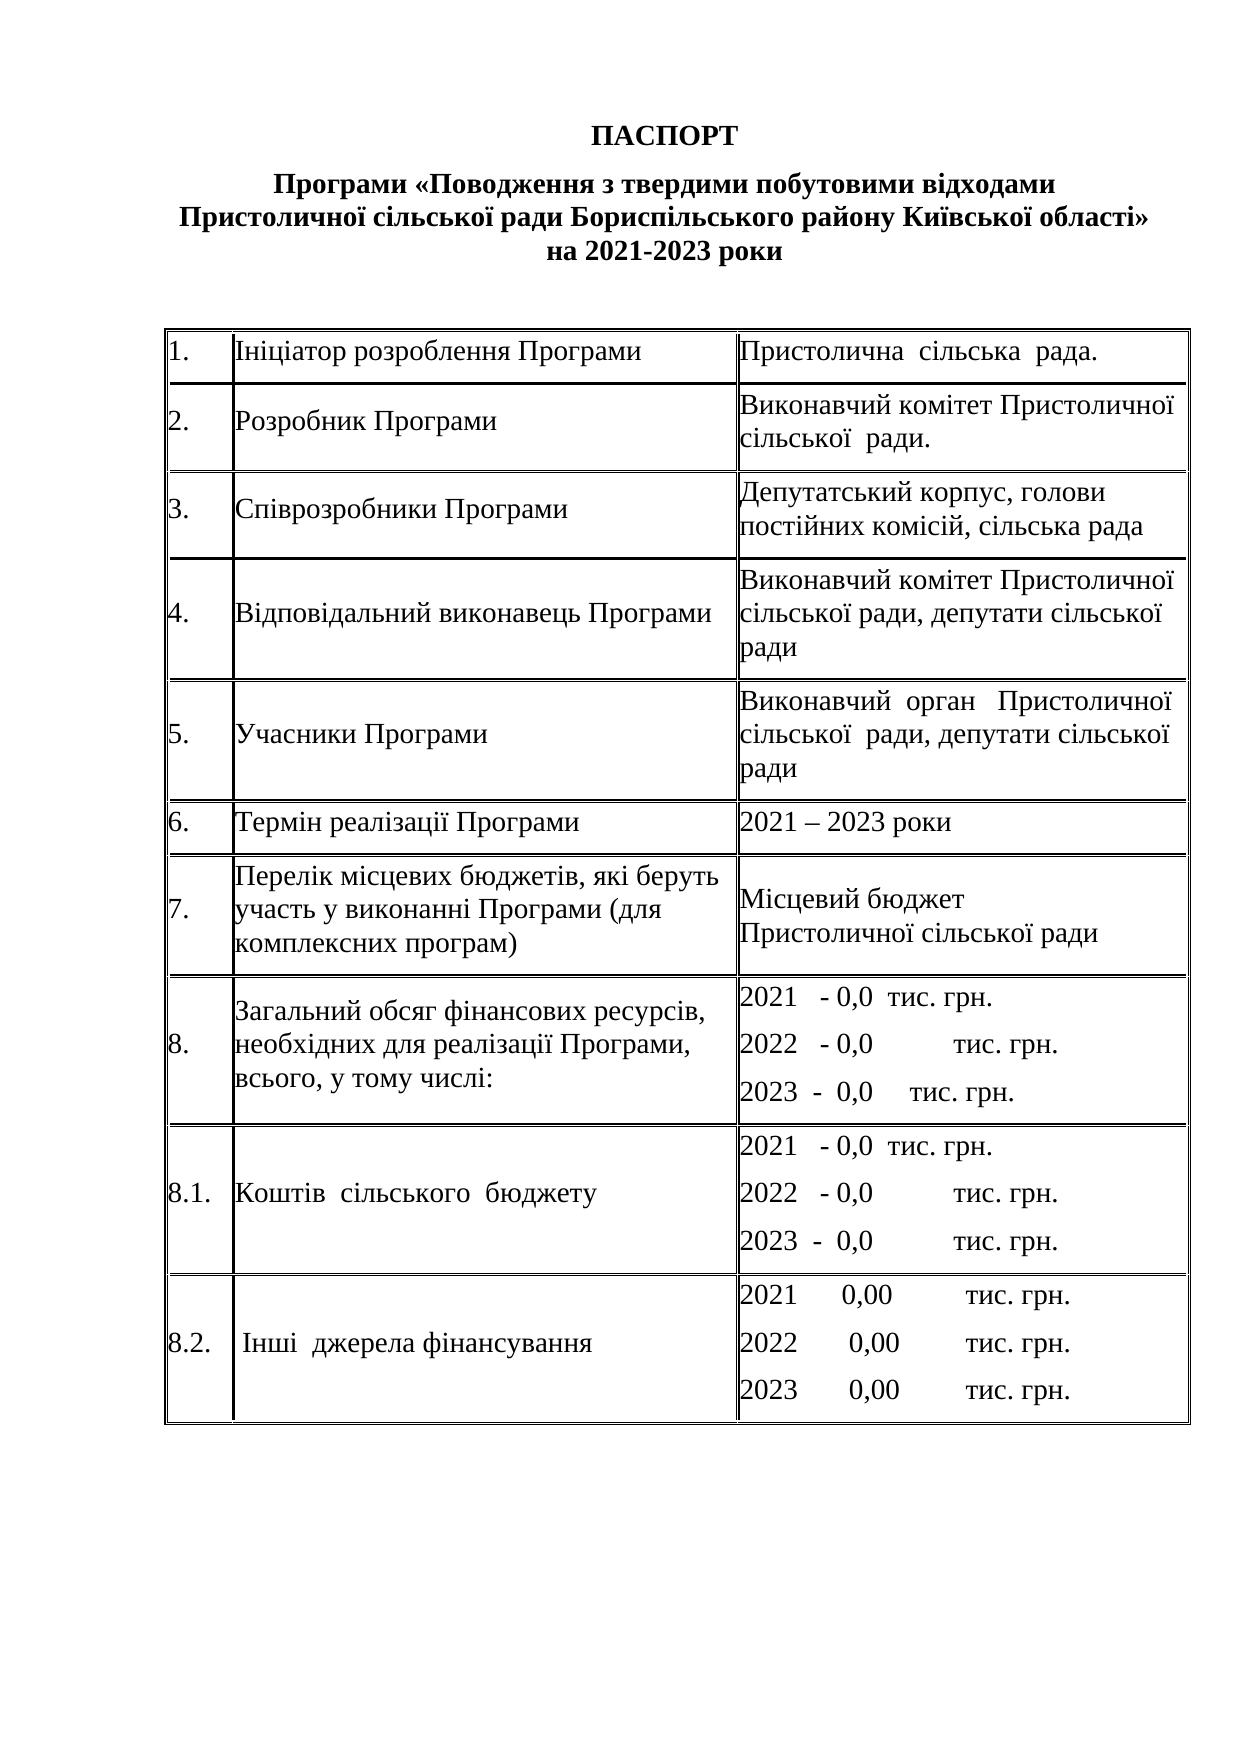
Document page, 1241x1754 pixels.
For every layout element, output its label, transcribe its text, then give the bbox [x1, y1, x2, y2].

table_cell 2021 - 0,0 тис. грн. 2022 - 0,0 тис. грн. 2023 - 0,0 тис. грн. [740, 1123, 1188, 1272]
table_header 1. [168, 330, 233, 382]
table_cell Інші джерела фінансування [233, 1273, 738, 1422]
table_cell Загальний обсяг фінансових ресурсів, необхідних для реалізації Програми, всього, у тому числі: [235, 978, 736, 1123]
table_cell Розробник Програми [235, 385, 736, 469]
table_cell 2021 0,00 тис. грн. 2022 0,00 тис. грн. 2023 0,00 тис. грн. [738, 1273, 1188, 1422]
table_header Ініціатор розроблення Програми [233, 330, 738, 382]
text Програми «Поводження з твердими побутовими відходами Пристоличної сільської ради Бориспільського району Київської області» на 2021-2023 роки [177, 166, 1152, 266]
table_cell 2021 - 0,0 тис. грн. 2022 - 0,0 тис. грн. 2023 - 0,0 тис. грн. [740, 974, 1188, 1123]
table_cell 3. [168, 470, 232, 557]
table_cell 5. [168, 678, 232, 799]
table_cell 2021 – 2023 роки [740, 799, 1188, 853]
table_cell 4. [168, 557, 232, 678]
table_cell Учасники Програми [235, 682, 736, 799]
table_cell Коштів сільського бюджету [235, 1127, 736, 1272]
table_cell 8. [168, 974, 232, 1123]
table_header Пристолична сільська рада. [738, 332, 1188, 382]
table_cell Виконавчий комітет Пристоличної сільської ради. [740, 382, 1188, 469]
table_cell 7. [168, 853, 232, 974]
table_cell 2. [168, 382, 232, 469]
table_cell Відповідальний виконавець Програми [235, 560, 736, 678]
table_cell 8.1. [168, 1123, 232, 1272]
table_cell Виконавчий комітет Пристоличної сільської ради, депутати сільської ради [740, 557, 1188, 678]
table_cell 8.2. [168, 1273, 233, 1422]
table_cell Місцевий бюджет Пристоличної сільської ради [740, 853, 1188, 974]
text ПАСПОРТ [177, 118, 1152, 152]
table_cell 6. [168, 799, 232, 853]
table_cell Депутатський корпус, голови постійних комісій, сільська рада [740, 470, 1188, 557]
table_cell Виконавчий орган Пристоличної сільської ради, депутати сільської ради [740, 678, 1188, 799]
table_cell Співрозробники Програми [235, 473, 736, 557]
table_cell Термін реалізації Програми [235, 803, 736, 853]
table_cell Перелік місцевих бюджетів, які беруть участь у виконанні Програми (для комплексних програм) [235, 857, 736, 974]
